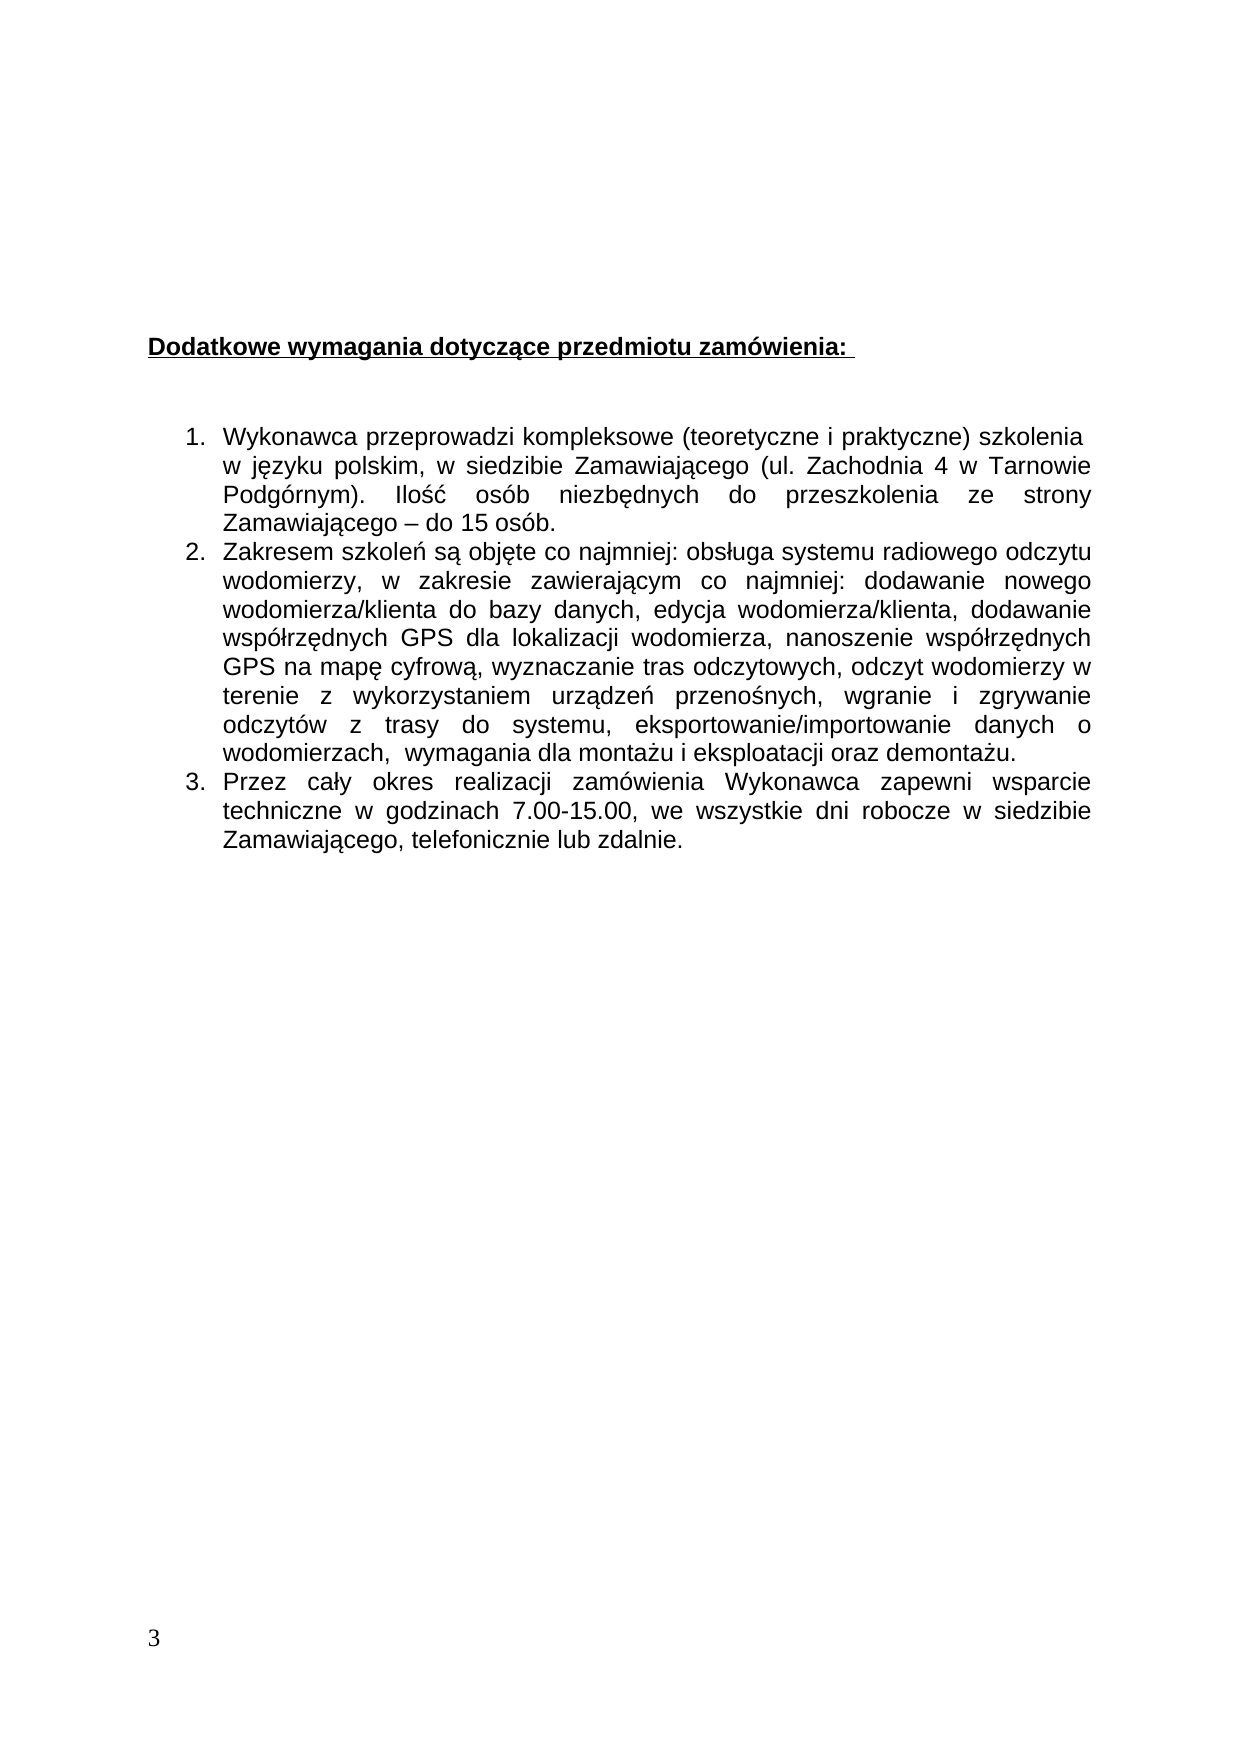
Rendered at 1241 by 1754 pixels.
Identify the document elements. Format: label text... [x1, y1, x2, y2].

text Dodatkowe wymagania dotyczące przedmiotu zamówienia: [148, 332, 1093, 361]
list Zakresem szkoleń są objęte co najmniej: obsługa systemu radiowego odczytu wodomierzy, w zakresie zawierającym co najmniej: dodawanie nowego wodomierza/klienta do bazy danych, edycja wodomierza/klienta, dodawanie współrzędnych GPS dla lokalizacji wodomierza, nanoszenie współrzędnych GPS na mapę cyfrową, wyznaczanie tras odczytowych, odczyt wodomierzy w terenie z wykorzystaniem urządzeń przenośnych, wgranie i zgrywanie odczytów z trasy do systemu, eksportowanie/importowanie danych o wodomierzach, wymagania dla montażu i eksploatacji oraz demontażu. [185, 537, 1093, 767]
list Wykonawca przeprowadzi kompleksowe (teoretyczne i praktyczne) szkolenia w języku polskim, w siedzibie Zamawiającego (ul. Zachodnia 4 w Tarnowie Podgórnym). Ilość osób niezbędnych do przeszkolenia ze strony Zamawiającego – do 15 osób. [185, 422, 1093, 537]
list Przez cały okres realizacji zamówienia Wykonawca zapewni wsparcie techniczne w godzinach 7.00-15.00, we wszystkie dni robocze w siedzibie Zamawiającego, telefonicznie lub zdalnie. [185, 767, 1093, 853]
